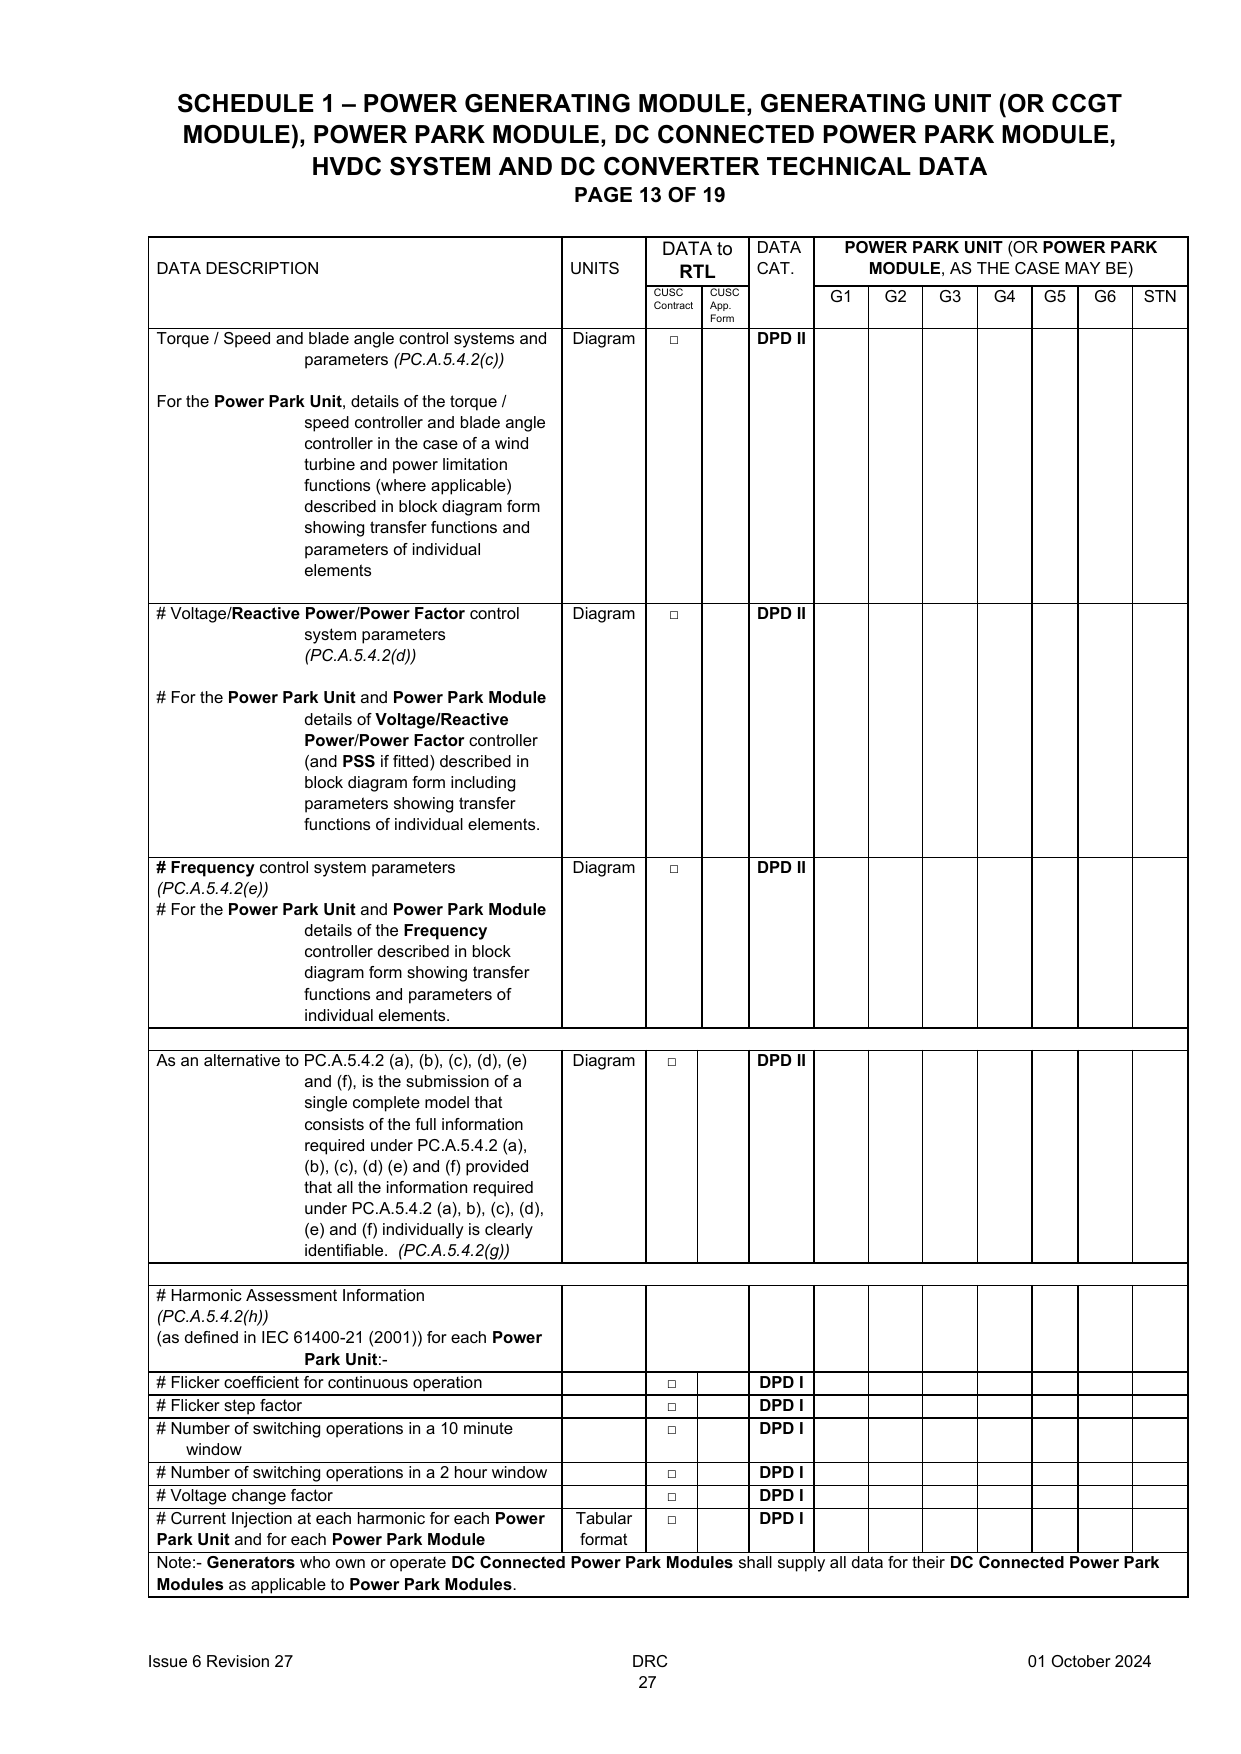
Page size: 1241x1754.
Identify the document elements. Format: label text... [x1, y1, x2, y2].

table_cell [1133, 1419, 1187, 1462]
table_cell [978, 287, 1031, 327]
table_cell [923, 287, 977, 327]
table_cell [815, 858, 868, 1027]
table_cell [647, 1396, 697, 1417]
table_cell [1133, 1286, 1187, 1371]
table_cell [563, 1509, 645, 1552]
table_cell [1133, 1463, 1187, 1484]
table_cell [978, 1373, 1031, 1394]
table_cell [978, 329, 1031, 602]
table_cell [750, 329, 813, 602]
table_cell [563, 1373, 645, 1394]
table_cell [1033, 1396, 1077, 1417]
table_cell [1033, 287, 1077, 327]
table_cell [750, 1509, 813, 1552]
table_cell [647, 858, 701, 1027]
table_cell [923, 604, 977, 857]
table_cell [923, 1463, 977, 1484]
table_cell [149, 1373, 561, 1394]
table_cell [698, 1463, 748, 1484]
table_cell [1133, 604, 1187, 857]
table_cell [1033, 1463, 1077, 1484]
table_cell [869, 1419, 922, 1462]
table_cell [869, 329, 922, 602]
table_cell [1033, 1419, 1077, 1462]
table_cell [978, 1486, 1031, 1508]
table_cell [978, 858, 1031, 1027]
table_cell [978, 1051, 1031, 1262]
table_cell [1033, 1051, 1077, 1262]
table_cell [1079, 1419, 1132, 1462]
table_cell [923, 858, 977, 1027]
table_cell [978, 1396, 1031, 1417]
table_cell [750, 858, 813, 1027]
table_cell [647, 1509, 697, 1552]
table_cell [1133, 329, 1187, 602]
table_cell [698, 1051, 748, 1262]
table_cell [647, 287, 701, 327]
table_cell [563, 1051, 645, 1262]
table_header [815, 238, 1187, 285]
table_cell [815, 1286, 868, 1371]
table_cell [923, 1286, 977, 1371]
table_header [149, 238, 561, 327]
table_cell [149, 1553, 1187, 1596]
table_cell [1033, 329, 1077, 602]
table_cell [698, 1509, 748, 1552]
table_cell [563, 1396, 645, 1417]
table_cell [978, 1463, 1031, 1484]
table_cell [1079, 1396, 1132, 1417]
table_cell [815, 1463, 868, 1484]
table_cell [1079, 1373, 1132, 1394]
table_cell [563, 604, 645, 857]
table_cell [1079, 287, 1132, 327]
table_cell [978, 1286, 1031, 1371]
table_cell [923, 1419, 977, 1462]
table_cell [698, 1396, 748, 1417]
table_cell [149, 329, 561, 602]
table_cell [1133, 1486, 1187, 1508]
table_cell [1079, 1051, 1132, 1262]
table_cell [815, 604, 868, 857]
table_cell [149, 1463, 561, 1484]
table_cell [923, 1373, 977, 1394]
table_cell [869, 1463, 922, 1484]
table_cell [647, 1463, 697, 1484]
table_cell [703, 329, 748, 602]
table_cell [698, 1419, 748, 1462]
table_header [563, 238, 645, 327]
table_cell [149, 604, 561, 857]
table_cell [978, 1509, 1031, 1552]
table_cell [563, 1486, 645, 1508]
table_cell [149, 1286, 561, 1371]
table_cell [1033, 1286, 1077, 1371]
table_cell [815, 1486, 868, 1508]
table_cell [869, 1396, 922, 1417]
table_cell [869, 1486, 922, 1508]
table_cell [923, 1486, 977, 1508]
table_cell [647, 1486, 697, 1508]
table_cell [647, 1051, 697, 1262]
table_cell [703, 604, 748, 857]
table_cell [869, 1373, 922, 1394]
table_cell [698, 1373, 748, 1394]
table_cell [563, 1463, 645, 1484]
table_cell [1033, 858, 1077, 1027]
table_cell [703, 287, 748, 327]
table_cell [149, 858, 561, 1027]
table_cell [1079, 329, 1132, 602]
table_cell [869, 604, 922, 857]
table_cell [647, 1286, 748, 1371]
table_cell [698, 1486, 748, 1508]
text SCHEDULE 1 – POWER GENERATING MODULE, GENERATING UNIT (OR CCGT MODULE), POWER PARK MODULE, DC CONNECTED POWER PARK MODULE, HVDC SYSTEM AND DC CONVERTER TECHNICAL DATA [148, 89, 1152, 181]
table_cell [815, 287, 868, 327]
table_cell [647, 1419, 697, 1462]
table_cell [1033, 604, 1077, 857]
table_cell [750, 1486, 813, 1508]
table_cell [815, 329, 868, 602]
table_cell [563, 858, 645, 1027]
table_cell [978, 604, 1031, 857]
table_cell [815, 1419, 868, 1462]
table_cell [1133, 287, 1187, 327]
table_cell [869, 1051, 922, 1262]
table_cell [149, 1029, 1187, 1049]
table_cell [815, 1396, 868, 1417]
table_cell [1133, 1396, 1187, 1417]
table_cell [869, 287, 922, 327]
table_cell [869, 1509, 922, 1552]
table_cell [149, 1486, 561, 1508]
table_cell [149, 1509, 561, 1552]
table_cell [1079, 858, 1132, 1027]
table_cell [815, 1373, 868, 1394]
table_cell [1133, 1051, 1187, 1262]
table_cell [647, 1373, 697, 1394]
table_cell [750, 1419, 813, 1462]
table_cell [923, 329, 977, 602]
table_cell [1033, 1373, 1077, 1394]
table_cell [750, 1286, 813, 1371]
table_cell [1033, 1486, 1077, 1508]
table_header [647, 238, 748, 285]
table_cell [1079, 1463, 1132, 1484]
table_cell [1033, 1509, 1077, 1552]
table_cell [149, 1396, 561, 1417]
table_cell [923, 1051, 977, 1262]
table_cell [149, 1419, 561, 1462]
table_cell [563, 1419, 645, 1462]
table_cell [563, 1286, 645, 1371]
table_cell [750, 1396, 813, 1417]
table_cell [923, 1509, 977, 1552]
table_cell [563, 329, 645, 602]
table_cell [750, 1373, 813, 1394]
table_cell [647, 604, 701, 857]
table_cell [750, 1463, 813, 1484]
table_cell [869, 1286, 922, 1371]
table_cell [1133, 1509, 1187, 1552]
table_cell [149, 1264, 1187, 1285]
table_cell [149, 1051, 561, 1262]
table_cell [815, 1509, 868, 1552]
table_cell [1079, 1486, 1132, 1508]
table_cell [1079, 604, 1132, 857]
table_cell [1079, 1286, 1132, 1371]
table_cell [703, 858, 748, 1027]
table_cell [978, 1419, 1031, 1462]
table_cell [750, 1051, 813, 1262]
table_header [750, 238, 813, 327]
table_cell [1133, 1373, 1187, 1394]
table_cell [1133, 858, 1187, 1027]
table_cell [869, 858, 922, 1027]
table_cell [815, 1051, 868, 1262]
text PAGE 13 OF 19 [148, 183, 1152, 207]
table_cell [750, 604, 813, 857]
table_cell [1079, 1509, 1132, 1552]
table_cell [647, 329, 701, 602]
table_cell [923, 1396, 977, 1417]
